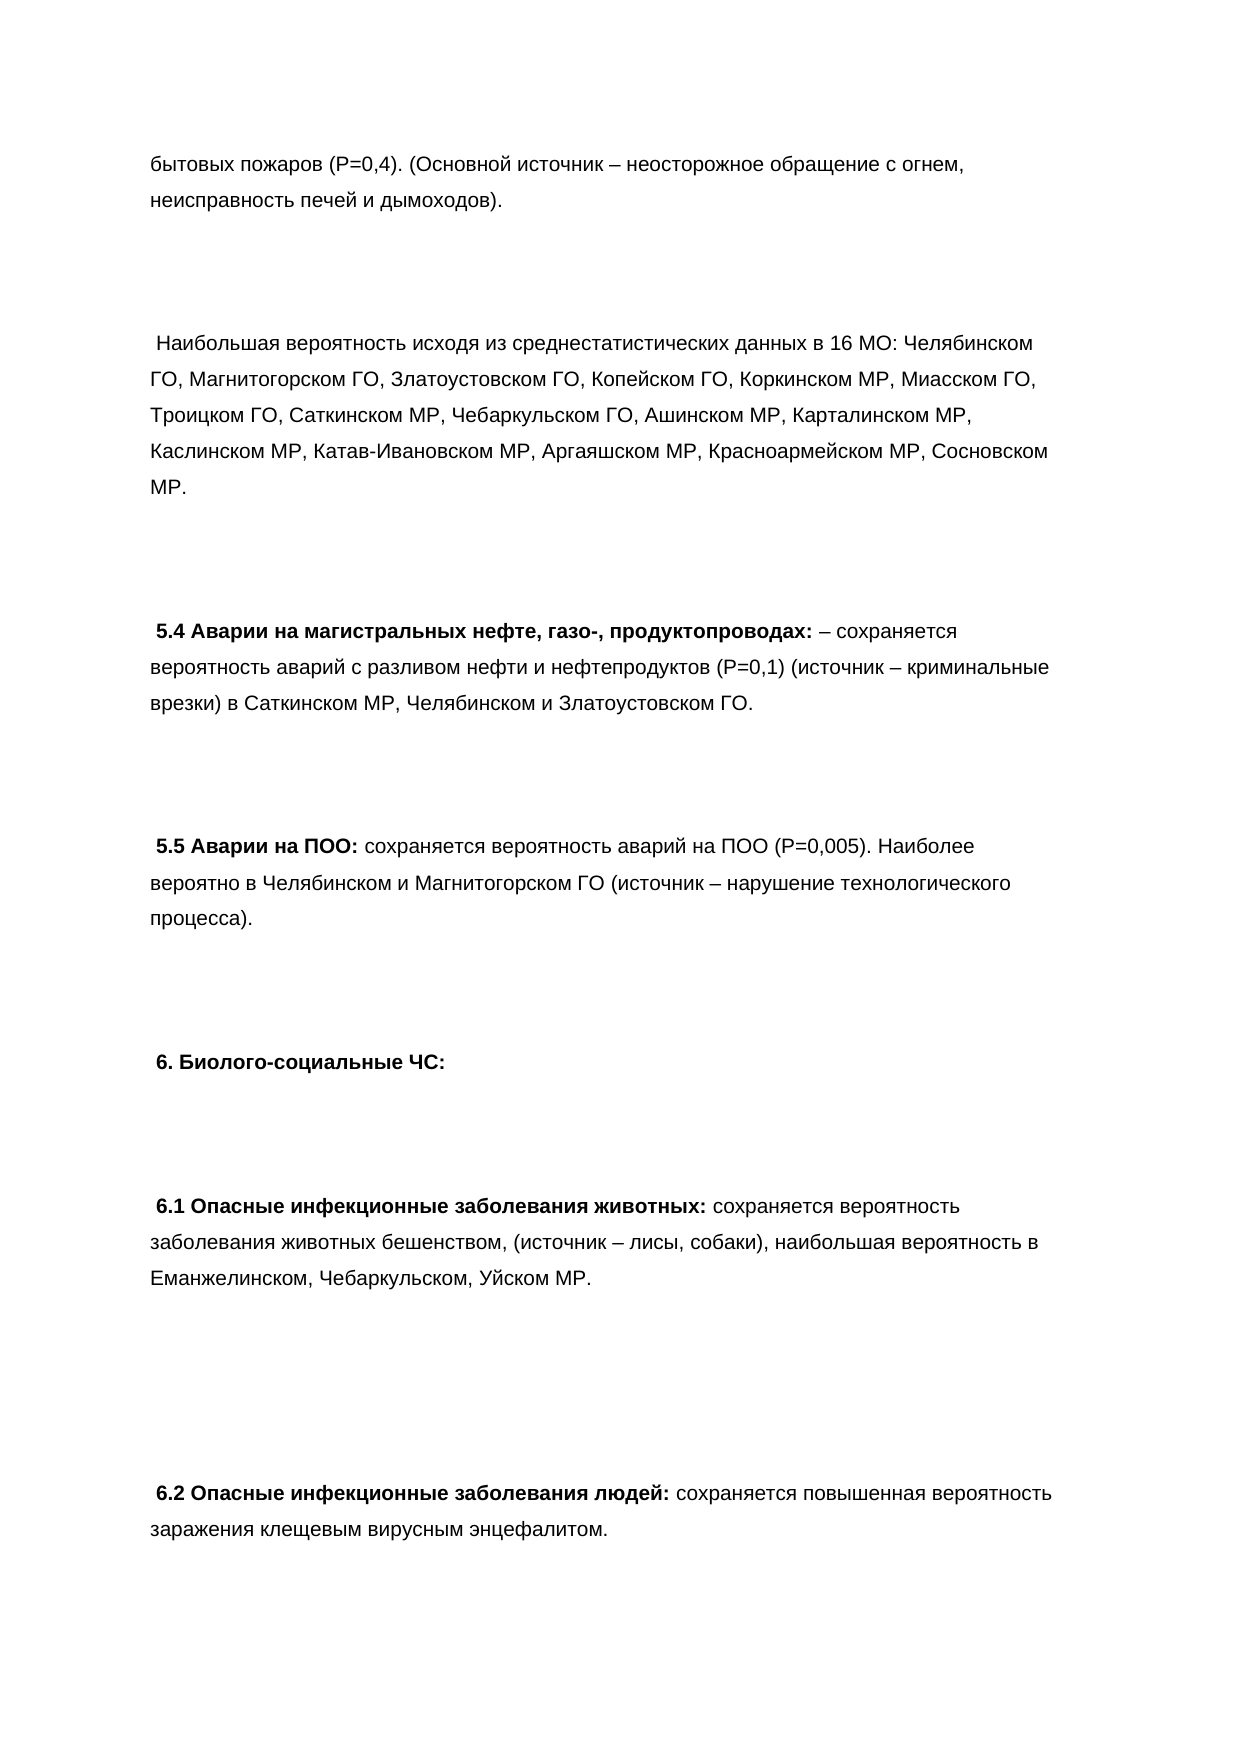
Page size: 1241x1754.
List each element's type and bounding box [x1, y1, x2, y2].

table_cell [140, 150, 1078, 1577]
